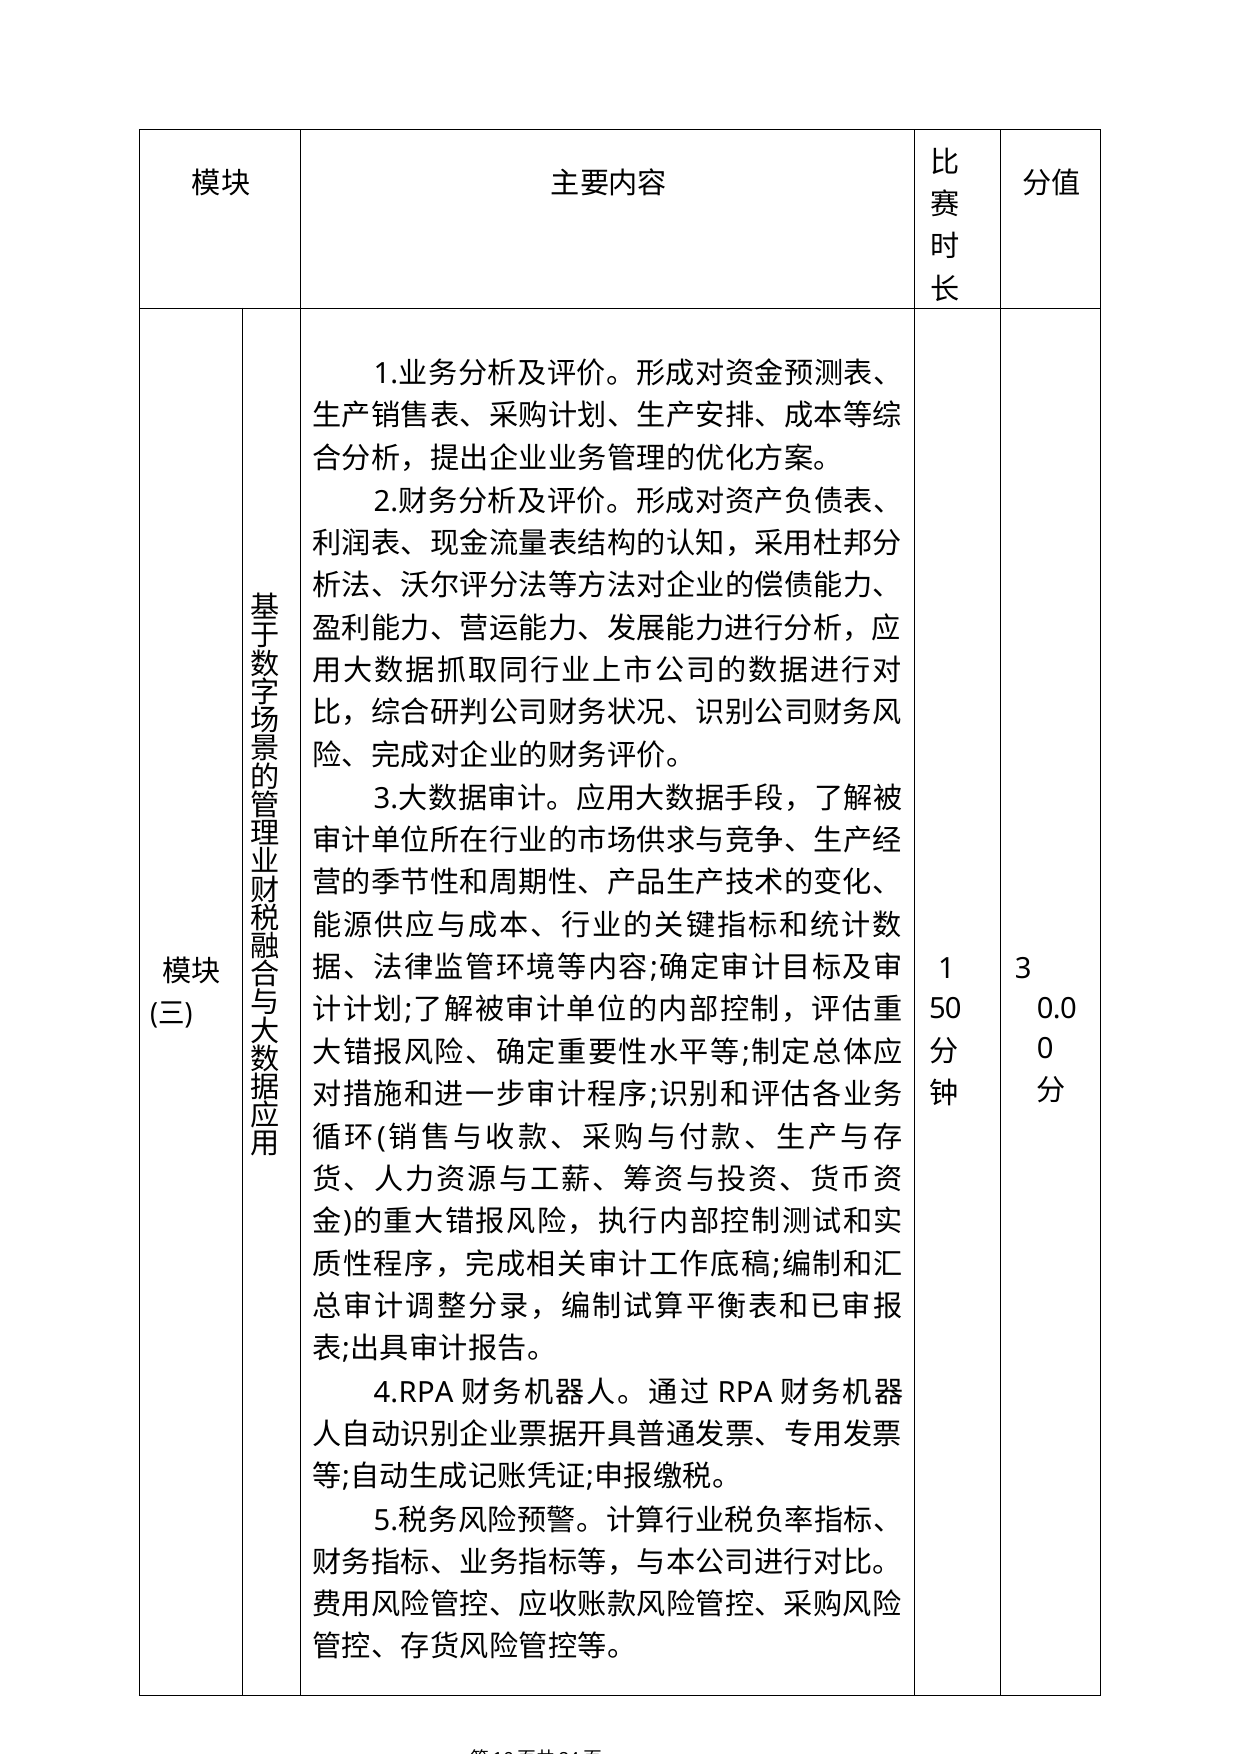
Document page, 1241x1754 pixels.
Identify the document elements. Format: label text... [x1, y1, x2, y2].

table_header 主要内容 [301, 130, 914, 308]
table_cell 1.业务分析及评价。形成对资金预测表、生产销售表、采购计划、生产安排、成本等综合分析，提出企业业务管理的优化方案。 2.财务分析及评价。形成对资产负债表、利润表、现金流量表结构的认知，采用杜邦分析法、沃尔评分法等方法对企业的偿债能力、盈利能力、营运能力、发展能力进行分析，应用大数据抓取同行业上市公司的数据进行对比，综合研判公司财务状况、识别公司财务风险、完成对企业的财务评价。 3.大数据审计。应用大数据手段，了解被审计单位所在行业的市场供求与竞争、生产经营的季节性和周期性、产品生产技术的变化、能源供应与成本、行业的关键指标和统计数据、法律监管环境等内容;确定审计目标及审计计划;了解被审计单位的内部控制，评估重大错报风险、确定重要性水平等;制定总体应对措施和进一步审计程序;识别和评估各业务循环(销售与收款、采购与付款、生产与存货、人力资源与工薪、筹资与投资、货币资金)的重大错报风险，执行内部控制测试和实质性程序，完成相关审计工作底稿;编制和汇总审计调整分录，编制试算平衡表和已审报表;出具审计报告。 4.RPA财务机器人。通过RPA财务机器人自动识别企业票据开具普通发票、专用发票等;自动生成记账凭证;申报缴税。 5.税务风险预警。计算行业税负率指标、财务指标、业务指标等，与本公司进行对比。费用风险管控、应收账款风险管控、采购风险管控、存货风险管控等。 [301, 309, 914, 1695]
table_header 分值 [1001, 130, 1100, 308]
table_header 比赛时长 [915, 130, 1000, 308]
table_header 模块 [140, 130, 300, 308]
table_cell 30.00分 [1001, 309, 1100, 1695]
table_cell 模块(三) [140, 309, 242, 1695]
table_cell 基于数字场景的管理业财税融合与大数据应用 [243, 309, 300, 1695]
table_cell 150分钟 [915, 309, 1000, 1695]
